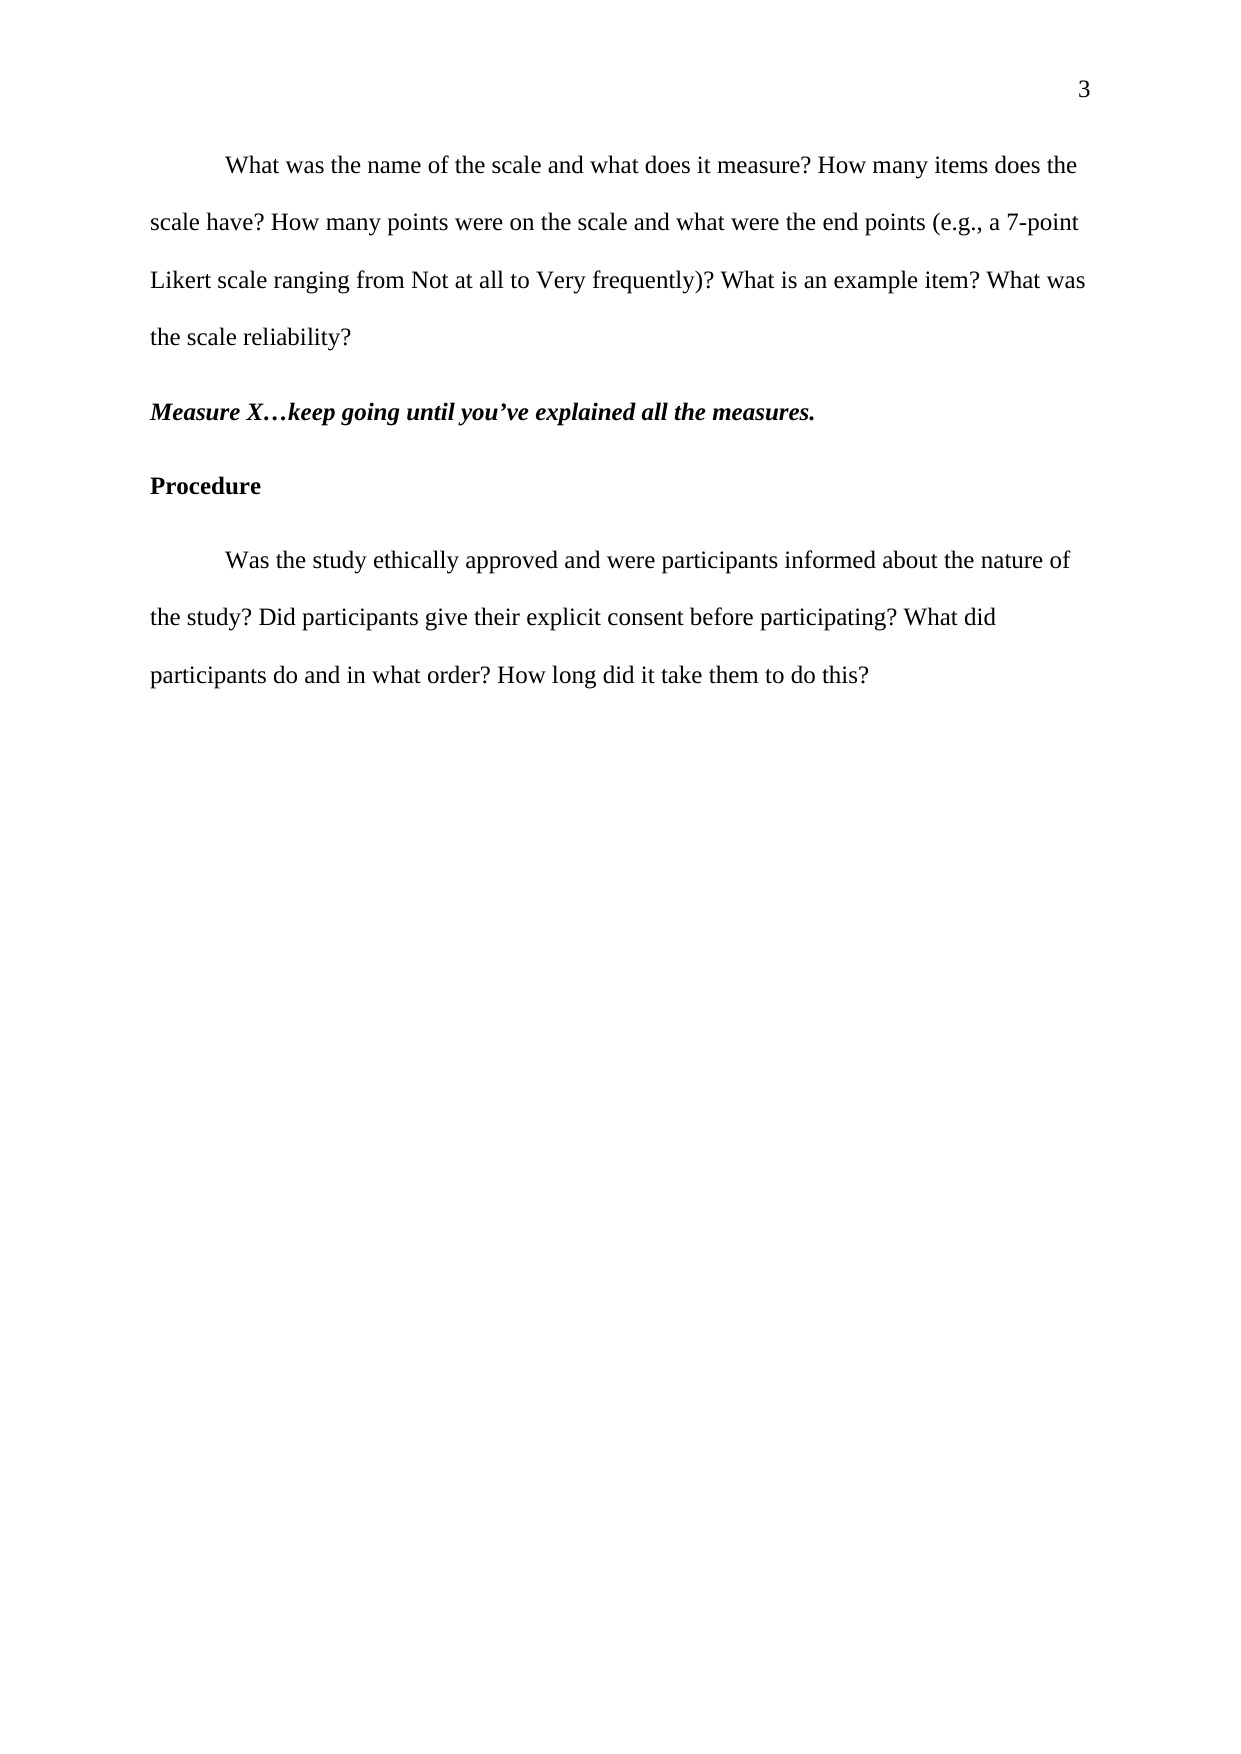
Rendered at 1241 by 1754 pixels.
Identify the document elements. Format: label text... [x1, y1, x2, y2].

text Was the study ethically approved and were participants informed about the nature of the study? Did participants give their explicit consent before participating? What did participants do and in what order? How long did it take them to do this? [150, 545, 1090, 689]
text Measure X…keep going until you’ve explained all the measures. [150, 397, 1090, 425]
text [150, 150, 1090, 351]
text Procedure [150, 471, 1090, 499]
